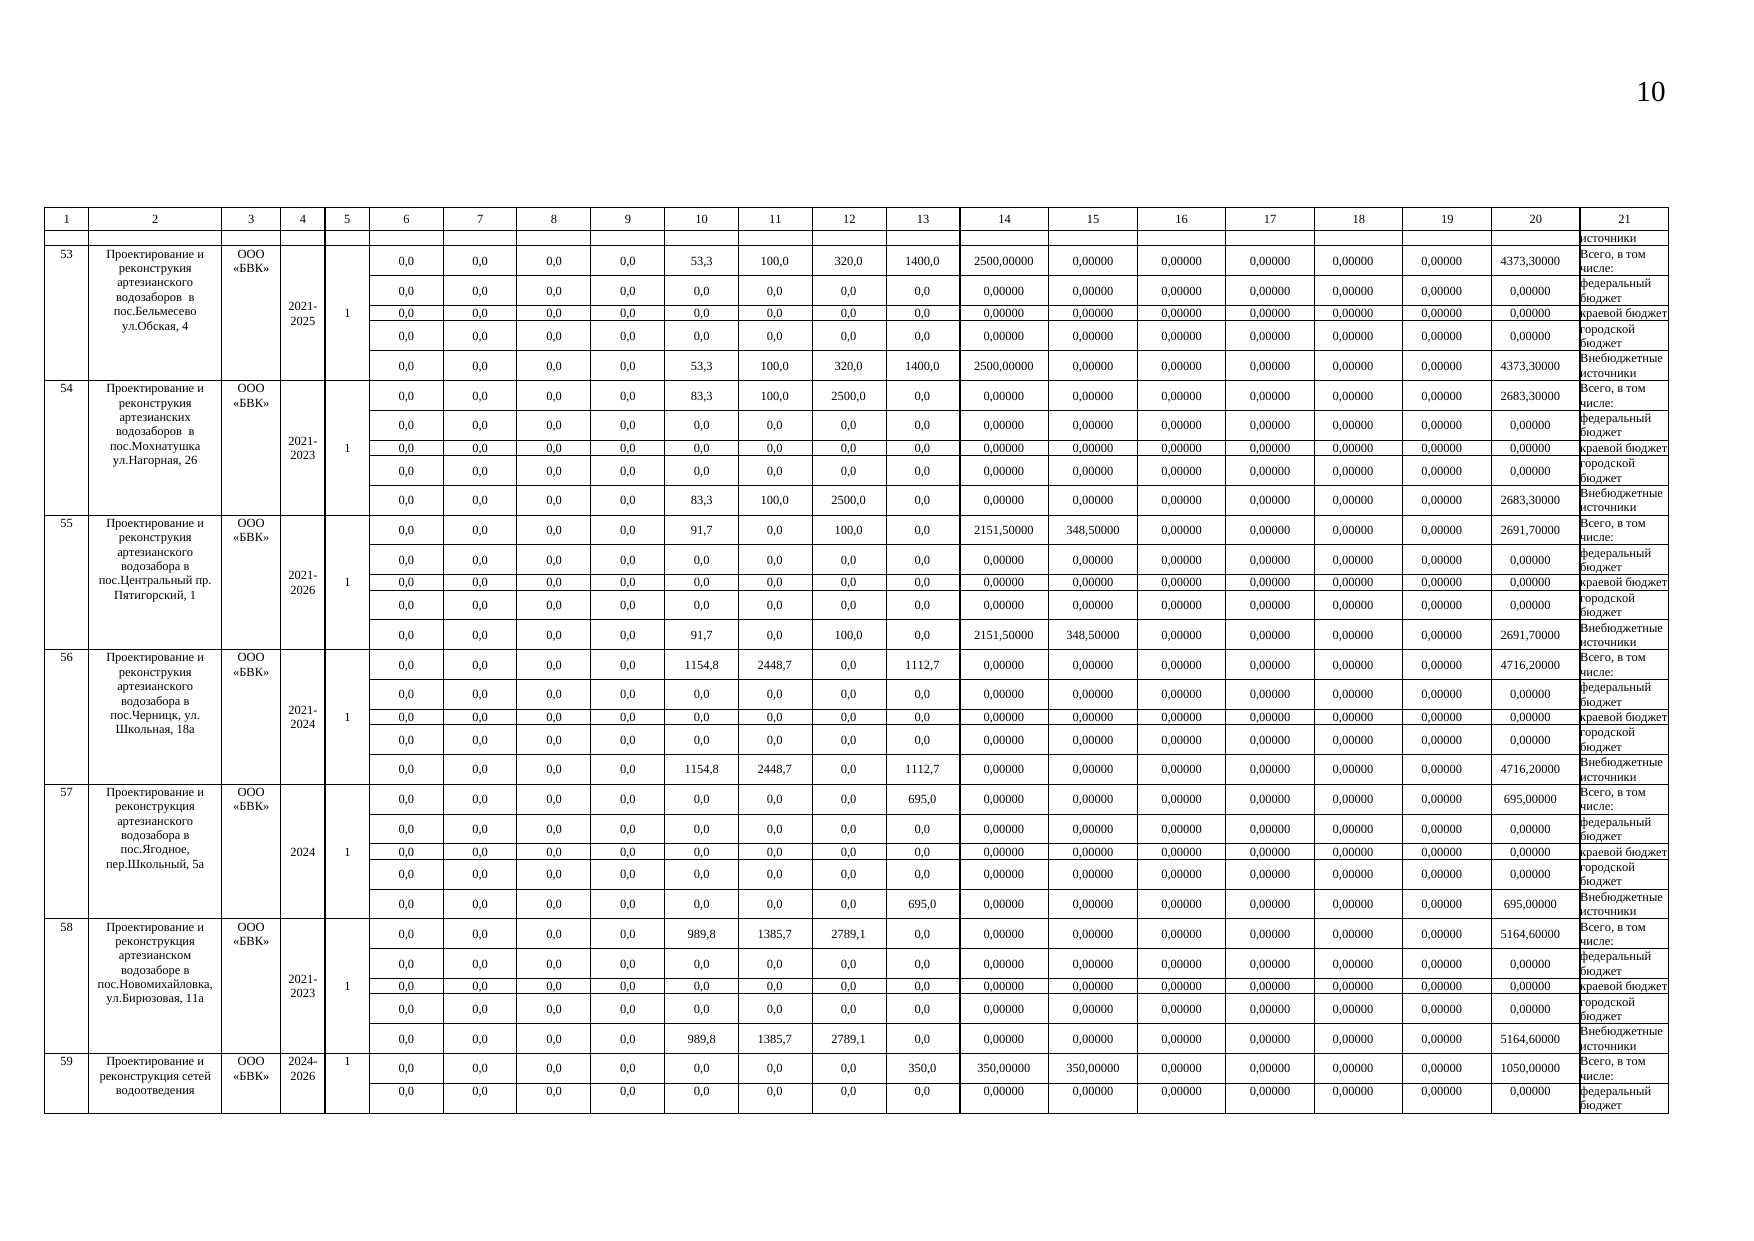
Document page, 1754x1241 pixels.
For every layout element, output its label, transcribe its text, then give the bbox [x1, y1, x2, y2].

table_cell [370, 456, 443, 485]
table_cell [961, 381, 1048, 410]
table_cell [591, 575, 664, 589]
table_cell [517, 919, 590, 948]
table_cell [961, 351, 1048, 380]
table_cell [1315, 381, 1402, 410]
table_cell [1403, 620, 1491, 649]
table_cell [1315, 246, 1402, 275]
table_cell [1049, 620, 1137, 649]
table_header 20 [1492, 208, 1579, 230]
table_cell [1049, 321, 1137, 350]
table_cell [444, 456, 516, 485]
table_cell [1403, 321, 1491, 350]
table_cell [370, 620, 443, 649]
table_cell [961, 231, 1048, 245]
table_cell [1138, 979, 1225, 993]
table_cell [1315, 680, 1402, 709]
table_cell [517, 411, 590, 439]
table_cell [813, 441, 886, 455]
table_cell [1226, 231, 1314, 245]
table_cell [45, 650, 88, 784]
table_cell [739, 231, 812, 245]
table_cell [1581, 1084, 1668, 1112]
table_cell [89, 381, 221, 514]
table_header 10 [665, 208, 738, 230]
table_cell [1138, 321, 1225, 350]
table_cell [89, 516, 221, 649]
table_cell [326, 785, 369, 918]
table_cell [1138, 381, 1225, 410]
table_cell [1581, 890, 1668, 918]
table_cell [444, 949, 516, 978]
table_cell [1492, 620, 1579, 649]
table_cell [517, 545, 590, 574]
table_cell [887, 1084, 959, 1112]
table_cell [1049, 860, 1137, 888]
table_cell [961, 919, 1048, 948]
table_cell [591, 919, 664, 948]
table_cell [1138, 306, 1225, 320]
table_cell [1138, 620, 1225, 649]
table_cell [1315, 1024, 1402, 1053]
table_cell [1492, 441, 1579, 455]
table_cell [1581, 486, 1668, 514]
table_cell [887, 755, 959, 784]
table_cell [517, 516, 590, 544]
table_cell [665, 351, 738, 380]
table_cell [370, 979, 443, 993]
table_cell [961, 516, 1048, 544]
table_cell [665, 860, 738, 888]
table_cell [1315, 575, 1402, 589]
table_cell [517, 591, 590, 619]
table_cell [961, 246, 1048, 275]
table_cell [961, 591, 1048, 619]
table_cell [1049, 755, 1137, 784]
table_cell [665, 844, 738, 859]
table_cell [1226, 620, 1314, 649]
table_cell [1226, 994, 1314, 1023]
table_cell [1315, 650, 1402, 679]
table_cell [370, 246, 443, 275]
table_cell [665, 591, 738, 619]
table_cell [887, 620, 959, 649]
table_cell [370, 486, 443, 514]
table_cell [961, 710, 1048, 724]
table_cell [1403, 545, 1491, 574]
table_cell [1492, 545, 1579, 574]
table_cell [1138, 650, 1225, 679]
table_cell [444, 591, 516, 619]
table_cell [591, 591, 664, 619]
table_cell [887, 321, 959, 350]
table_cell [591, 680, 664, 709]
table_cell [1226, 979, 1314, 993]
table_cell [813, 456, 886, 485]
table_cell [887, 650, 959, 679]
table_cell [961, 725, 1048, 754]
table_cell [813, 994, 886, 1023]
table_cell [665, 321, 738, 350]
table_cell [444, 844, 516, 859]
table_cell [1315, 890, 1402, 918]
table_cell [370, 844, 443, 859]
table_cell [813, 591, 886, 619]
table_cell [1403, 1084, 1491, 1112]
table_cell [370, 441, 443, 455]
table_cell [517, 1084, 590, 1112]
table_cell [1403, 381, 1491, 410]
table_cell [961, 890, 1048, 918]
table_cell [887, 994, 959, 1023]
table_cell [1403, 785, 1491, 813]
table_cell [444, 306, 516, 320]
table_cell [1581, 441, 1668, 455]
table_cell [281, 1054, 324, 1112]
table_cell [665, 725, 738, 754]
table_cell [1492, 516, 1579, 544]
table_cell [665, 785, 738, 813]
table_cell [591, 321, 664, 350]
table_header 14 [961, 208, 1048, 230]
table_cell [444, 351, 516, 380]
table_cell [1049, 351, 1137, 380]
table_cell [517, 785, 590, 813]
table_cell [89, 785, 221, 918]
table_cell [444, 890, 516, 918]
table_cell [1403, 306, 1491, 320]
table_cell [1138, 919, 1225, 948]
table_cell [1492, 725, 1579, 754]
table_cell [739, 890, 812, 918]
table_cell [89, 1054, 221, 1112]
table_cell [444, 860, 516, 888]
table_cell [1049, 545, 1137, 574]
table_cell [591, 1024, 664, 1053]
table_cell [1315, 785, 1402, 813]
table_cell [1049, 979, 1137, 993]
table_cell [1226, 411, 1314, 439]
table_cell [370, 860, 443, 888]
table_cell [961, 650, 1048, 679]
table_header 17 [1226, 208, 1314, 230]
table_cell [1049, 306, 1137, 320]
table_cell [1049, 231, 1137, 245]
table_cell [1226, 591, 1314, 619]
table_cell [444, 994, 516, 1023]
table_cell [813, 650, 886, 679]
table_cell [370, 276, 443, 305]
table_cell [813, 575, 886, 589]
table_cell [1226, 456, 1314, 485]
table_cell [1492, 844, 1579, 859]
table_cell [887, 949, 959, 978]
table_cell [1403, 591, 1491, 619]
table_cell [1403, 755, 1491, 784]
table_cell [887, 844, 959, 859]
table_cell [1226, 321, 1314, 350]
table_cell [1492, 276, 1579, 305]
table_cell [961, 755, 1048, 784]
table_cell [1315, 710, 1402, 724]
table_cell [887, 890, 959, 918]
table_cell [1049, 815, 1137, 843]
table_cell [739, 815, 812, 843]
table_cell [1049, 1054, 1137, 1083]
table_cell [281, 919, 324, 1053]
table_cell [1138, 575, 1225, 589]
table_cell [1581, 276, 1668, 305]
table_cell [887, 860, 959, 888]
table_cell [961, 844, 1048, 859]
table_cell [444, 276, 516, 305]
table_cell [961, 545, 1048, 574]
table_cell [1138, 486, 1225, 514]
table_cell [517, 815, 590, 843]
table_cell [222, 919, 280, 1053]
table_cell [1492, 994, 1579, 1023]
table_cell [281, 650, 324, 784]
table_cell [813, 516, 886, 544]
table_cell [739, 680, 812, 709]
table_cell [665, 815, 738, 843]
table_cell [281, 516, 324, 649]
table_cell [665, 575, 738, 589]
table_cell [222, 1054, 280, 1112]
table_header 7 [444, 208, 516, 230]
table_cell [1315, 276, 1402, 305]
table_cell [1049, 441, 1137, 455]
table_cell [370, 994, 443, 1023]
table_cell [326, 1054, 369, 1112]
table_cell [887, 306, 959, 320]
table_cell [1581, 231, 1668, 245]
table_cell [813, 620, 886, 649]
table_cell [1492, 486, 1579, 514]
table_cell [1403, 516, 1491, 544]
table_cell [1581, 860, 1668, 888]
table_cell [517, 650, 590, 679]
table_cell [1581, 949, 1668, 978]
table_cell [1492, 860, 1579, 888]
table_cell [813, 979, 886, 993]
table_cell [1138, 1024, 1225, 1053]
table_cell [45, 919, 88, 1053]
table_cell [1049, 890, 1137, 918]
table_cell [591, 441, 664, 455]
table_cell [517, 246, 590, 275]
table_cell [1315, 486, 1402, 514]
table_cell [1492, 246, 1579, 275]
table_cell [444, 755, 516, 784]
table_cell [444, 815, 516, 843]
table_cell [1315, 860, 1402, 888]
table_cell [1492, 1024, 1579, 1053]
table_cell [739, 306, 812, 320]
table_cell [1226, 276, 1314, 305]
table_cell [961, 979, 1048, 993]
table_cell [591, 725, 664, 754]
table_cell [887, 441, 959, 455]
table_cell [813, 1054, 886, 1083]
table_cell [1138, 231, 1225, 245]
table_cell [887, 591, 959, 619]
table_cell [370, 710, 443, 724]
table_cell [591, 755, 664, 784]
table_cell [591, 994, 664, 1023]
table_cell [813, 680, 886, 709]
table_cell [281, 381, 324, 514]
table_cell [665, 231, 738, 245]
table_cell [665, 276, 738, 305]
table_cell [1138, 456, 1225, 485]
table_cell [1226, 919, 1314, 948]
table_header 12 [813, 208, 886, 230]
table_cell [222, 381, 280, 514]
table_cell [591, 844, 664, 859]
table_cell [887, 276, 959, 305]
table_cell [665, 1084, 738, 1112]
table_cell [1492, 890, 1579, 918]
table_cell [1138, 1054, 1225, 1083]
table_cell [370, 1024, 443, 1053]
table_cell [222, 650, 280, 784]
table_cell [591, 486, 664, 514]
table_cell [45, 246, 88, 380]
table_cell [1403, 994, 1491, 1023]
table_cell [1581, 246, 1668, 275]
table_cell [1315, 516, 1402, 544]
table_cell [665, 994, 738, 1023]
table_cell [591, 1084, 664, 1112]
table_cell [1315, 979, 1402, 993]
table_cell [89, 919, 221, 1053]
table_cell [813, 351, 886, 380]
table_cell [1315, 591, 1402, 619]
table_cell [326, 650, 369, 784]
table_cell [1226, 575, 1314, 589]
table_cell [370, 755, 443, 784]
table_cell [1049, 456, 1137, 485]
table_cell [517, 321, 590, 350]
table_header 5 [326, 208, 369, 230]
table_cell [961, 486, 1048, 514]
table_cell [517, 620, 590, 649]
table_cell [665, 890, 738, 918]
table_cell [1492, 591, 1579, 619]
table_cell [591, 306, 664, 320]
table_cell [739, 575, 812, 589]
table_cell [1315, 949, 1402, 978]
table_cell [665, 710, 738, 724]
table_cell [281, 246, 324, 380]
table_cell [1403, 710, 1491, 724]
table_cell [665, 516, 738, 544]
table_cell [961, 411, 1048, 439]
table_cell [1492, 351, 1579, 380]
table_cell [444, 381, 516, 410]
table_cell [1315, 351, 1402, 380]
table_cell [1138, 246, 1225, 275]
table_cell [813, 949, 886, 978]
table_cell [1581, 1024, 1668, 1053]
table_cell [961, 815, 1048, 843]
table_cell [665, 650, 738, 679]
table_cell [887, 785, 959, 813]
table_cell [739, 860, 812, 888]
table_header 11 [739, 208, 812, 230]
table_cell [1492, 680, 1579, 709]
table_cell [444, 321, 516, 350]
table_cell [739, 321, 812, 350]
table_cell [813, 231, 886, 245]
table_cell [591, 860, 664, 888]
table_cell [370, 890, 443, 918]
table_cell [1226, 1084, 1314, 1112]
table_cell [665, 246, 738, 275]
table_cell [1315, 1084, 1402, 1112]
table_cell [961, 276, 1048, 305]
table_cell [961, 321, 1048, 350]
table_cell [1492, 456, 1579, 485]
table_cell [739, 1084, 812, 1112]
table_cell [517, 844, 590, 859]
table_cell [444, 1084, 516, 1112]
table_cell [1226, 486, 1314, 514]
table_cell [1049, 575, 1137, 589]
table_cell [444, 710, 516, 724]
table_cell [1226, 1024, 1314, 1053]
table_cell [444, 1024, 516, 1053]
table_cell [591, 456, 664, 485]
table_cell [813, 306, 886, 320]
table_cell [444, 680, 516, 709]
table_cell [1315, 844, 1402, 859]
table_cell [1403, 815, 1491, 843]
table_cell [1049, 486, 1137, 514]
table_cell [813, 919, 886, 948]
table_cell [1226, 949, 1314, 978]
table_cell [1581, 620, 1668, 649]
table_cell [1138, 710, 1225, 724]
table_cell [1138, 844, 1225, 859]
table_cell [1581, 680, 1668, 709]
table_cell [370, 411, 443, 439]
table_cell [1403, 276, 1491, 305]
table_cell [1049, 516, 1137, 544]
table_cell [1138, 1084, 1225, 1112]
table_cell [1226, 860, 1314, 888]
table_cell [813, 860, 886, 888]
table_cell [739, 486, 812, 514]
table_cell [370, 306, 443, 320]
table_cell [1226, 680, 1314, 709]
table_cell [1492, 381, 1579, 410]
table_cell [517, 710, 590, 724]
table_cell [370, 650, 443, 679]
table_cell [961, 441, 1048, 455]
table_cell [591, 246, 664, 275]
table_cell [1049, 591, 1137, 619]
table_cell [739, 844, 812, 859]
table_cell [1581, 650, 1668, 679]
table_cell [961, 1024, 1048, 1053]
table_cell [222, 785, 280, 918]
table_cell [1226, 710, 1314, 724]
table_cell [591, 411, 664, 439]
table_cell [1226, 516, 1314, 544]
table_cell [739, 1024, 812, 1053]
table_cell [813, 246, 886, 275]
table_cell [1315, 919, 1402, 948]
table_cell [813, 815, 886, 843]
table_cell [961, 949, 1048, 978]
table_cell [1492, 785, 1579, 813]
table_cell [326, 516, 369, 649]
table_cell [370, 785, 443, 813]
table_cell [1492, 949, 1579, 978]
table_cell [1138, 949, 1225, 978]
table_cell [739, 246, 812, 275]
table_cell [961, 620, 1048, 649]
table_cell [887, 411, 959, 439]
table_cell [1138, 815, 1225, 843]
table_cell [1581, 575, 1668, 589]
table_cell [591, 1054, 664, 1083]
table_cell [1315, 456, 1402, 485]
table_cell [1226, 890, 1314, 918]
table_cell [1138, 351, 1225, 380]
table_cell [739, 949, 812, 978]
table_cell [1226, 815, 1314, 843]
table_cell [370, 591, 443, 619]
table_header 13 [887, 208, 959, 230]
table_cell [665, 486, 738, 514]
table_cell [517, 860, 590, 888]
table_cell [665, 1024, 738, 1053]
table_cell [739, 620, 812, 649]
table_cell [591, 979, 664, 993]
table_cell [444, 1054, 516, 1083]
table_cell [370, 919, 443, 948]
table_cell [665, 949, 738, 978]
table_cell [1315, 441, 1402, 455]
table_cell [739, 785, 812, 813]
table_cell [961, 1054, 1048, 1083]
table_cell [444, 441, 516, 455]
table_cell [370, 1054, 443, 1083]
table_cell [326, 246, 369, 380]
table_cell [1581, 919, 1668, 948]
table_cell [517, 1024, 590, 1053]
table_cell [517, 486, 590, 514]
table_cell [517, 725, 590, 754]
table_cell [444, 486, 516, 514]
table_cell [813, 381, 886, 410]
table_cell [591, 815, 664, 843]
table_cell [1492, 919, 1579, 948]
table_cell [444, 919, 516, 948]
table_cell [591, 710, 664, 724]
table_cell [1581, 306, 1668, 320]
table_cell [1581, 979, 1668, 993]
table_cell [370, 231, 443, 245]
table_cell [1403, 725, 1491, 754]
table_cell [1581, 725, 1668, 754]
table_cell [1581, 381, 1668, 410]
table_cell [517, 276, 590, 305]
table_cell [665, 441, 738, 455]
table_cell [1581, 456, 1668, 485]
table_header 6 [370, 208, 443, 230]
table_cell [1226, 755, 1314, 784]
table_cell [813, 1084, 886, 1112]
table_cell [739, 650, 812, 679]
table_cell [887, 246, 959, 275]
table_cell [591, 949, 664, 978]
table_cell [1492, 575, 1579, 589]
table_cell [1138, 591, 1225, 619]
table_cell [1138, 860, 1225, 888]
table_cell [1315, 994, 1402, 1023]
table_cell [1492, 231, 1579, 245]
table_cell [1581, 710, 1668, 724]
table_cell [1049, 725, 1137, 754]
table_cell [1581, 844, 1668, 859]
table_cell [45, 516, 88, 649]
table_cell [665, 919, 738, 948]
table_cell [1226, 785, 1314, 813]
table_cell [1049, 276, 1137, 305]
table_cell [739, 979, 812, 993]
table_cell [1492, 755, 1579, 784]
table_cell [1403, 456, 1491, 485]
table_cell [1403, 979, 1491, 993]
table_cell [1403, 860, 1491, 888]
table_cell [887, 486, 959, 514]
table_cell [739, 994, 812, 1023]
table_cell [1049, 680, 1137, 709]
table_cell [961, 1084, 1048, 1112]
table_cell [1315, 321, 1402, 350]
table_header 16 [1138, 208, 1225, 230]
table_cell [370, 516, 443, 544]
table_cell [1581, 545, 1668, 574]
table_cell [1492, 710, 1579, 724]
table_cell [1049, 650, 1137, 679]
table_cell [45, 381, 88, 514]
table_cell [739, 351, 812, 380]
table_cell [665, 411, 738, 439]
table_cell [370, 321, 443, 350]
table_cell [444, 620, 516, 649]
table_header 4 [281, 208, 324, 230]
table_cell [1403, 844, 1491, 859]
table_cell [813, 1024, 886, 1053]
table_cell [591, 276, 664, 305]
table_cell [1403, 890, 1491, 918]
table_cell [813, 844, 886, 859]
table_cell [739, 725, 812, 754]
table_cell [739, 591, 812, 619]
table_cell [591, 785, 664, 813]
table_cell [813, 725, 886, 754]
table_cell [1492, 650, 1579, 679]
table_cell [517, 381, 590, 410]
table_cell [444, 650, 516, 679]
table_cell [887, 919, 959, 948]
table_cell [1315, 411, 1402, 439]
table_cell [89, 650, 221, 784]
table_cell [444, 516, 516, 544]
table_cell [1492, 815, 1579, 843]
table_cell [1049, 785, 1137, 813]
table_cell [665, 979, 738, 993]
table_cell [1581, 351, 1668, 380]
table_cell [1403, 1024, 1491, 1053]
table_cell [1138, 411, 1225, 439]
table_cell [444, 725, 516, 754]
table_header 15 [1049, 208, 1137, 230]
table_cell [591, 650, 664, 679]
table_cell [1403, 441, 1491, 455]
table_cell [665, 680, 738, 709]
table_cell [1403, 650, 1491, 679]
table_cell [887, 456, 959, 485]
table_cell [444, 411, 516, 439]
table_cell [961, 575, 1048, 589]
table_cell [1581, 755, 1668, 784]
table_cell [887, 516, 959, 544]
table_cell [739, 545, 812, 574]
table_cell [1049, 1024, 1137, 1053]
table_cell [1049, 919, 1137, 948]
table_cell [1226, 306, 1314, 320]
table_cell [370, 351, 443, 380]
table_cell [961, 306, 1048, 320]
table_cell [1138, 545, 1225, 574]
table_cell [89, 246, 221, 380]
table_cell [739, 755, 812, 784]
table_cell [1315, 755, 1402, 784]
table_header 8 [517, 208, 590, 230]
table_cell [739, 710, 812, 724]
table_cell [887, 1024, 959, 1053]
table_header 3 [222, 208, 280, 230]
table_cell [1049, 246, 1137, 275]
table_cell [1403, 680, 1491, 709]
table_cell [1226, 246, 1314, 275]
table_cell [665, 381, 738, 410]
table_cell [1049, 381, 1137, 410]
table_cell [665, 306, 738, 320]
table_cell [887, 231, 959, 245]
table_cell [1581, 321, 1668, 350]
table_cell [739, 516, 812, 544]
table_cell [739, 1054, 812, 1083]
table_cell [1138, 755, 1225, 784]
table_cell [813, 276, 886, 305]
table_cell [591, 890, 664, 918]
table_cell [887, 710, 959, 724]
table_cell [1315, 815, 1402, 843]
table_header 18 [1315, 208, 1402, 230]
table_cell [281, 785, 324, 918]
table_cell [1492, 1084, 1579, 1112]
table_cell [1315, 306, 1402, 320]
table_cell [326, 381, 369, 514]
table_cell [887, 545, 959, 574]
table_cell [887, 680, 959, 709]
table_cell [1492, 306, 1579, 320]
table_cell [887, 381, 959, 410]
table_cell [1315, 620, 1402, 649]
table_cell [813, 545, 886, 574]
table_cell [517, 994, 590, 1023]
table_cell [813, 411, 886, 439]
table_header 21 [1581, 208, 1668, 230]
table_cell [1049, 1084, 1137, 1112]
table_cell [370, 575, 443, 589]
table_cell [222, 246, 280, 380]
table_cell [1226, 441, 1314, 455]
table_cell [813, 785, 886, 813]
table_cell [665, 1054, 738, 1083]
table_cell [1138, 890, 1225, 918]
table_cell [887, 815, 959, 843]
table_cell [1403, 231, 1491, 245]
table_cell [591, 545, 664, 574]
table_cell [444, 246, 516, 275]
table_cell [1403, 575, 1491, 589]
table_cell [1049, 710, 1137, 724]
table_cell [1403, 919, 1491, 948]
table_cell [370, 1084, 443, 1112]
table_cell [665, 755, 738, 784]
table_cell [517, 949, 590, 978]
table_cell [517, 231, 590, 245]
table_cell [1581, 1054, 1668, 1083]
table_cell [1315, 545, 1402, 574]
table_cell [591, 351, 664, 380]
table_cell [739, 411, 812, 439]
table_header 1 [45, 208, 88, 230]
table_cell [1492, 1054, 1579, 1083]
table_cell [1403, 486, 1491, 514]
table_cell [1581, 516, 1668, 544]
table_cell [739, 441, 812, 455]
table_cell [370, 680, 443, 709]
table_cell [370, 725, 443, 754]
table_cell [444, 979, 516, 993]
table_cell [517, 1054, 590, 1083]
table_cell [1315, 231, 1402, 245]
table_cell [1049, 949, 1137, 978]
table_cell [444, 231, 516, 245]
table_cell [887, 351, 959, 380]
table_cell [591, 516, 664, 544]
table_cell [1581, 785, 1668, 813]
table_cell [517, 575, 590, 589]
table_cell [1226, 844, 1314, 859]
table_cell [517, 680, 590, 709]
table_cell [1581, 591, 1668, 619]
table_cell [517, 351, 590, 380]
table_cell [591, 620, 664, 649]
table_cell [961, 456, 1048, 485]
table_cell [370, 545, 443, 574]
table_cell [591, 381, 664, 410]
table_header 9 [591, 208, 664, 230]
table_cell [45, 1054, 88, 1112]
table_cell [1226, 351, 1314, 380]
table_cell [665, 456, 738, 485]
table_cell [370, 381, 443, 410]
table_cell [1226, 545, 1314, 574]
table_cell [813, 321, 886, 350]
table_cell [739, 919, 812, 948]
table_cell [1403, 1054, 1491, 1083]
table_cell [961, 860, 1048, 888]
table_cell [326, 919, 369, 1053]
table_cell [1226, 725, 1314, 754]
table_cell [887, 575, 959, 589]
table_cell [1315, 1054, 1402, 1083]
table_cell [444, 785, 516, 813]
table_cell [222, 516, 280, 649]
table_header 19 [1403, 208, 1491, 230]
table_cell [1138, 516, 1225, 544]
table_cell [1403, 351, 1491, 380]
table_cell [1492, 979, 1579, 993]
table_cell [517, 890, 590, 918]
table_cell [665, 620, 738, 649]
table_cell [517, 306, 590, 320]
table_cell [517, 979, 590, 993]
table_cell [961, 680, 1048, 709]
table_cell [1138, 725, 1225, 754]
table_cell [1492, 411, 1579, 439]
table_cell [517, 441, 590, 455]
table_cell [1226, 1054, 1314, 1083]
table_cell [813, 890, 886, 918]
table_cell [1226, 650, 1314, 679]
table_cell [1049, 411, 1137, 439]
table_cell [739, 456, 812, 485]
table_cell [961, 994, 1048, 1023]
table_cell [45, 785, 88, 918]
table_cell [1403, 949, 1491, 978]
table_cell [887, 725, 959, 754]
table_header 2 [89, 208, 221, 230]
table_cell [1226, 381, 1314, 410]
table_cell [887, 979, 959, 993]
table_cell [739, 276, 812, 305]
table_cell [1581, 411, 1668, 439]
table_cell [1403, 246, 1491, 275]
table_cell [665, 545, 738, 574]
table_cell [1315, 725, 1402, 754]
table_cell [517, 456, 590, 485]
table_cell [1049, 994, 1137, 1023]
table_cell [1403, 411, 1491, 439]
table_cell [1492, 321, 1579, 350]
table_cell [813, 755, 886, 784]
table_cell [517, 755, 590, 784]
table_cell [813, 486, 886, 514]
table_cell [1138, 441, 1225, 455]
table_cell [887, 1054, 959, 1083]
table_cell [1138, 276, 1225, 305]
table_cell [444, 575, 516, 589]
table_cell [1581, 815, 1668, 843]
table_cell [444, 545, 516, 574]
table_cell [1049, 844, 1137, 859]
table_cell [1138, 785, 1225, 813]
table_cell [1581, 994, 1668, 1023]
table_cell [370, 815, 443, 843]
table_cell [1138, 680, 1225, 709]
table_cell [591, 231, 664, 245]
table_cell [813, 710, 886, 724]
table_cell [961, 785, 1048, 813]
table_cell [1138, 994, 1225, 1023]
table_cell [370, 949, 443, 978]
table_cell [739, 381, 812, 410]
